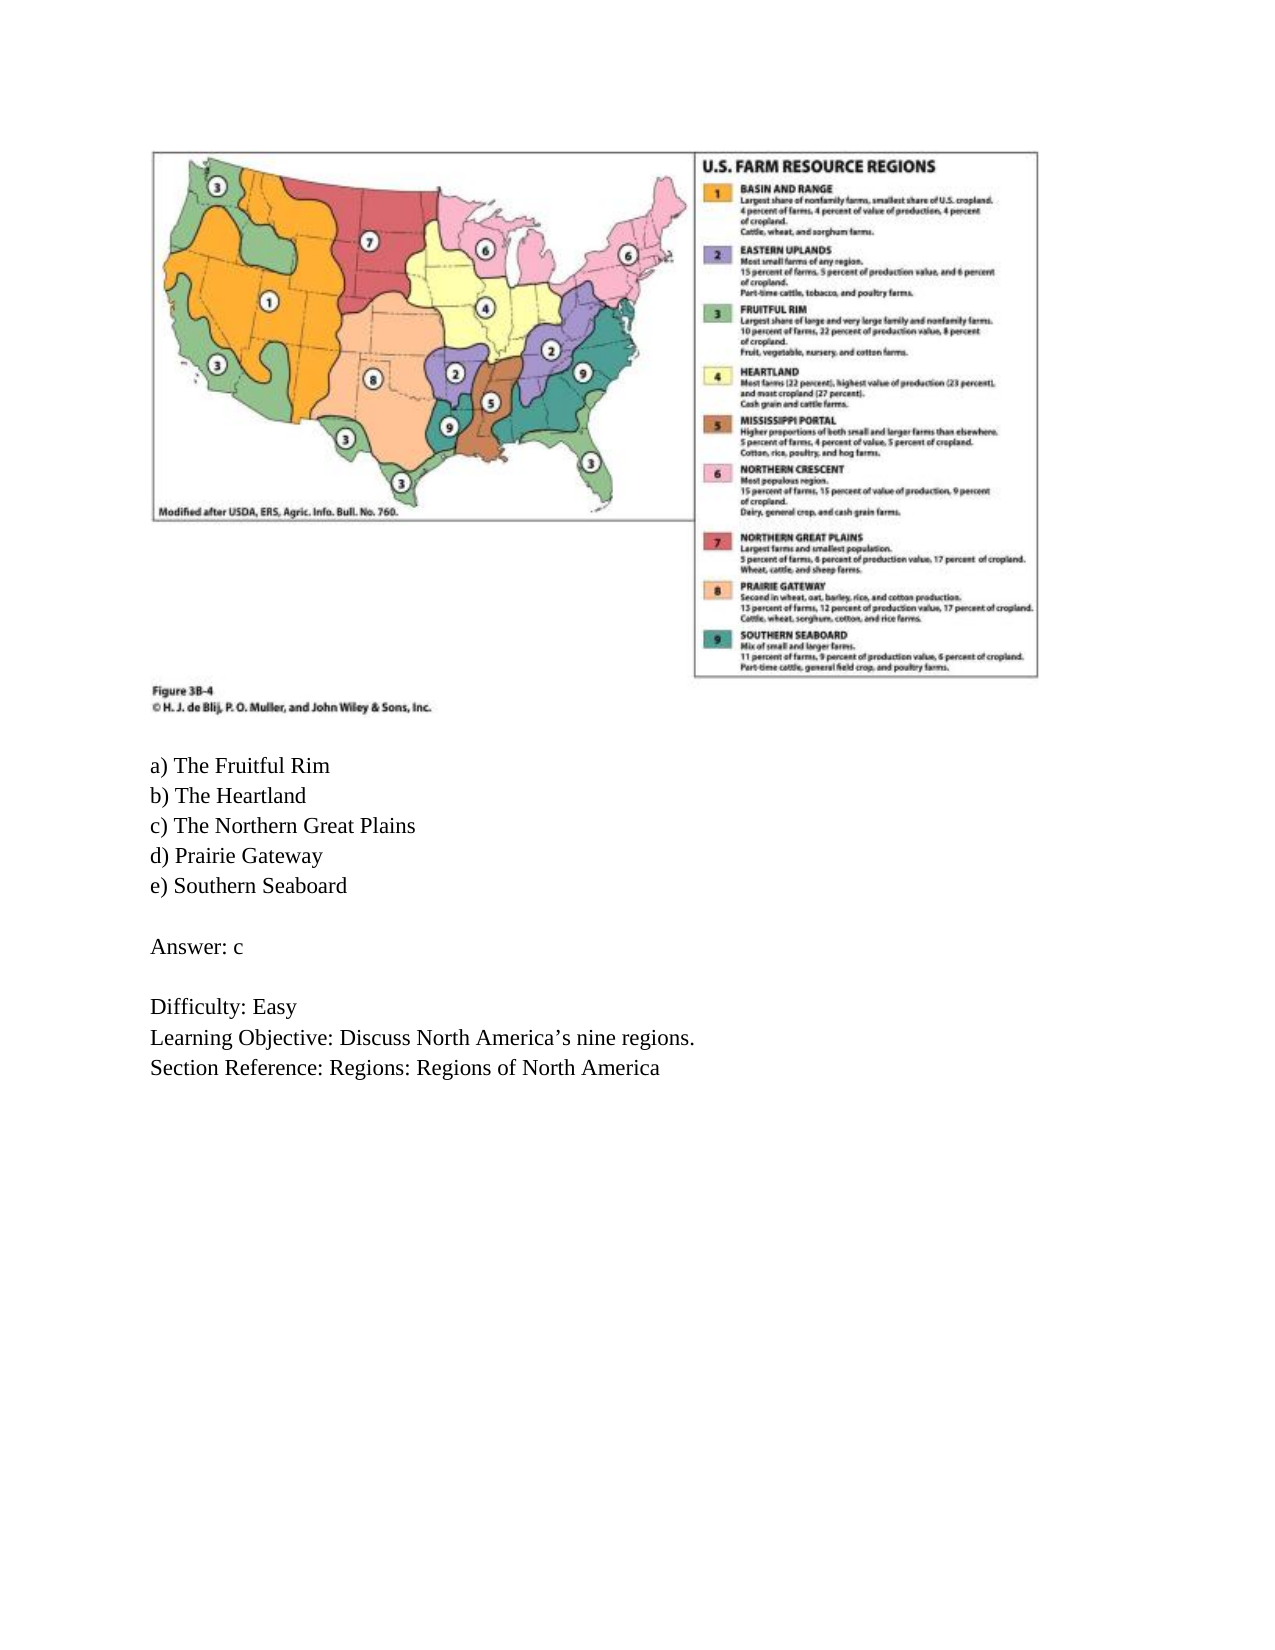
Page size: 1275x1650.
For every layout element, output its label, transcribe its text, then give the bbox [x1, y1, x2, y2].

picture [150, 150, 1040, 718]
text e) Southern Seaboard [150, 873, 1125, 899]
text Difficulty: Easy [150, 993, 1125, 1020]
text a) The Fruitful Rim [150, 752, 1125, 778]
text Section Reference: Regions: Regions of North America [150, 1054, 1125, 1080]
text d) Prairie Gateway [150, 842, 1125, 869]
text b) The Heartland [150, 782, 1125, 808]
text Answer: c [150, 933, 1125, 959]
text c) The Northern Great Plains [150, 812, 1125, 838]
text Learning Objective: Discuss North America’s nine regions. [150, 1024, 1125, 1050]
